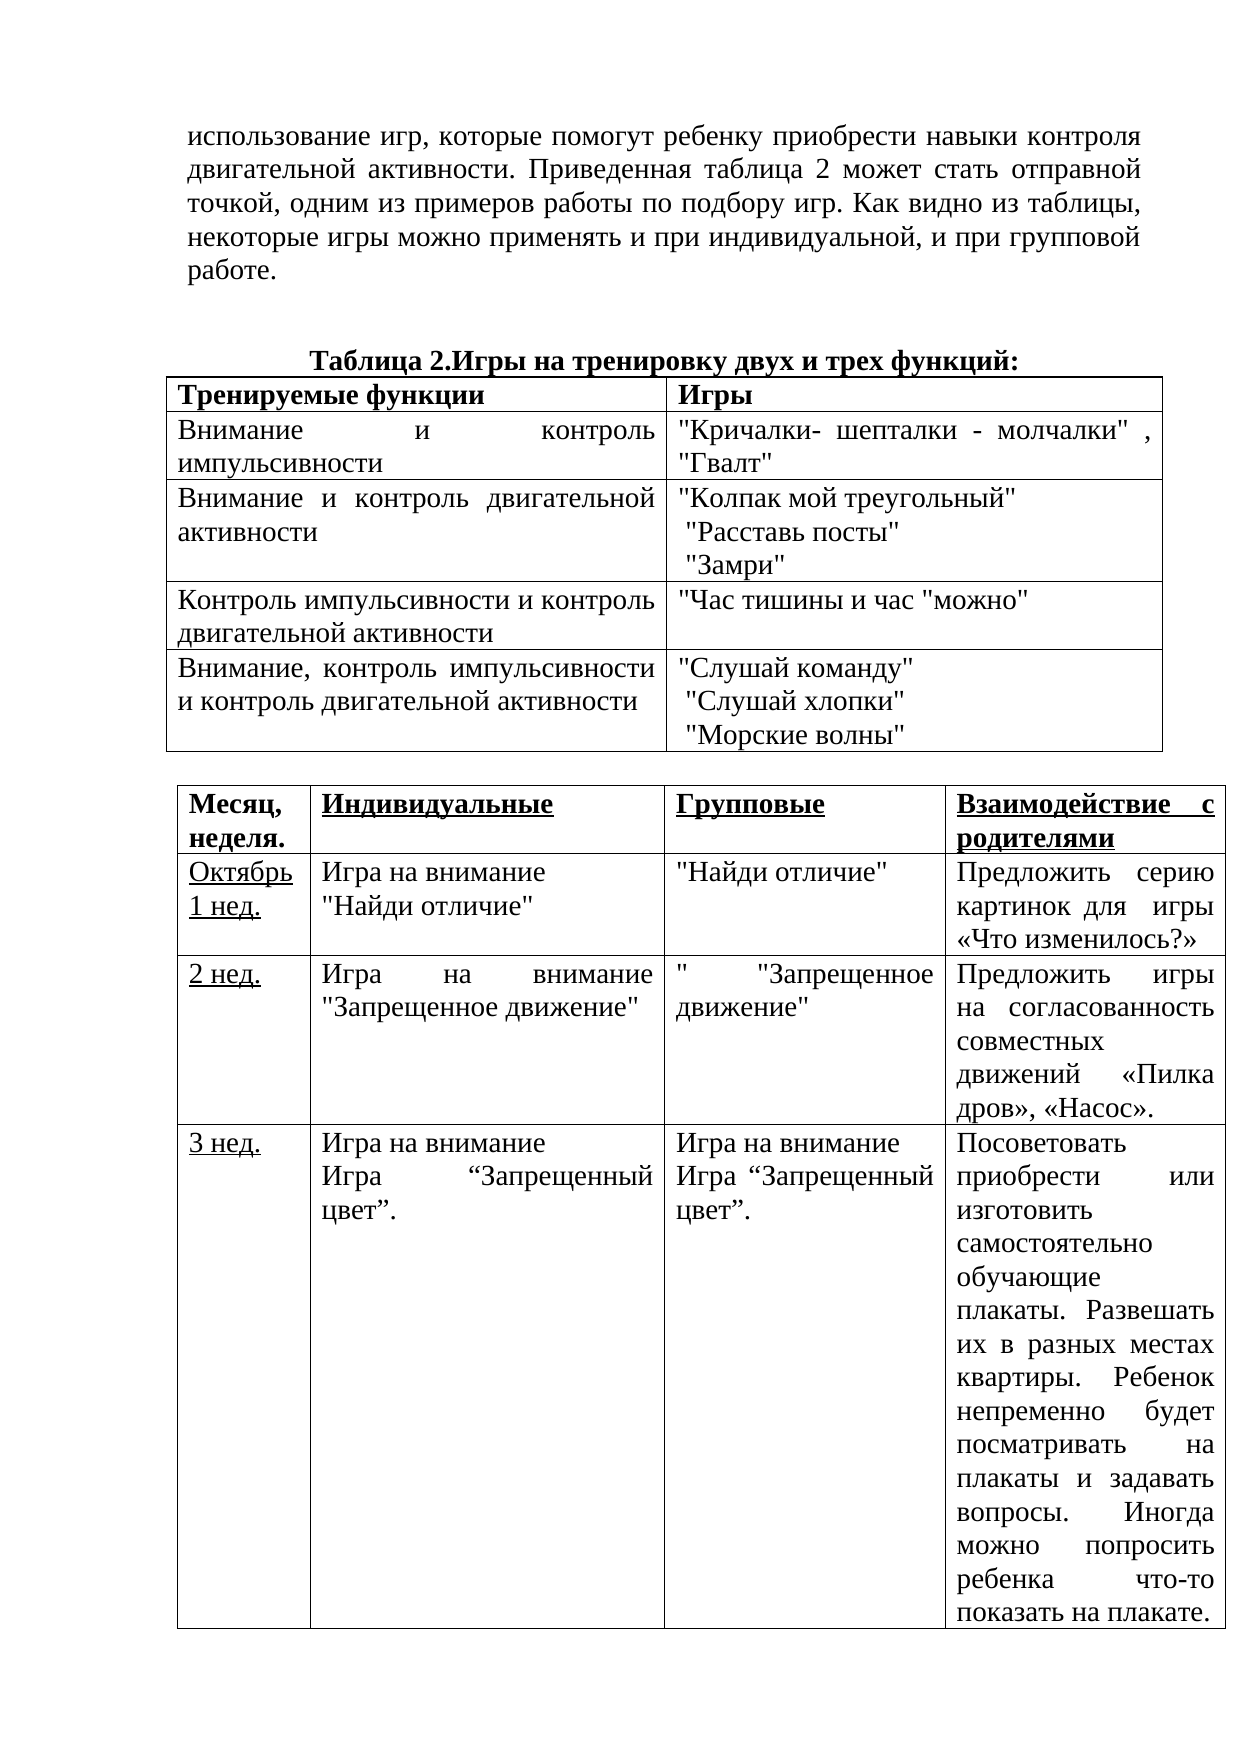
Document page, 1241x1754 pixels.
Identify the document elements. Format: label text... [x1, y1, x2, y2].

table_header Групповые [665, 786, 945, 853]
table_cell Октябрь 1 нед. [178, 854, 310, 955]
table_header Тренируемые функции [167, 378, 666, 411]
text Таблица 2.Игры на тренировку двух и трех функций: [177, 343, 1152, 376]
table_cell Контроль импульсивности и контроль двигательной активности [167, 582, 666, 649]
table_header Индивидуальные [311, 786, 664, 853]
table_cell "Колпак мой треугольный" "Расставь посты" "Замри" [667, 480, 1162, 581]
table_cell Предложить серию картинок для игры «Что изменилось?» [946, 854, 1225, 955]
table_cell Предложить игры на согласованность совместных движений «Пилка дров», «Насос». [946, 956, 1225, 1124]
table_cell Внимание и контроль двигательной активности [167, 480, 666, 581]
table_cell Игра на внимание "Запрещенное движение" [311, 956, 664, 1124]
table_cell "Слушай команду" "Слушай хлопки" "Морские волны" [667, 650, 1162, 751]
table_cell 3 нед. [178, 1125, 310, 1628]
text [187, 118, 1142, 286]
table_cell Посоветовать приобрести или изготовить самостоятельно обучающие плакаты. Развешать их в разных местах квартиры. Ребенок непременно будет посматривать на плакаты и задавать вопросы. Иногда можно попросить ребенка что-то показать на плакате. [946, 1125, 1225, 1628]
table_header Игры [667, 378, 1162, 411]
table_cell Игра на внимание Игра “Запрещенный цвет”. [665, 1125, 945, 1628]
table_cell Внимание и контроль импульсивности [167, 412, 666, 479]
table_cell Игра на внимание "Найди отличие" [311, 854, 664, 955]
table_header Взаимодействие с родителями [946, 786, 1225, 853]
table_cell " "Запрещенное движение" [665, 956, 945, 1124]
table_header Месяц, неделя. [178, 786, 310, 853]
table_cell Игра на внимание Игра “Запрещенный цвет”. [311, 1125, 664, 1628]
table_cell Внимание, контроль импульсивности и контроль двигательной активности [167, 650, 666, 751]
table_cell "Найди отличие" [665, 854, 945, 955]
table_cell "Кричалки- шепталки - молчалки" , "Гвалт" [667, 412, 1162, 479]
table_cell "Час тишины и час "можно" [667, 582, 1162, 649]
table_cell 2 нед. [178, 956, 310, 1124]
